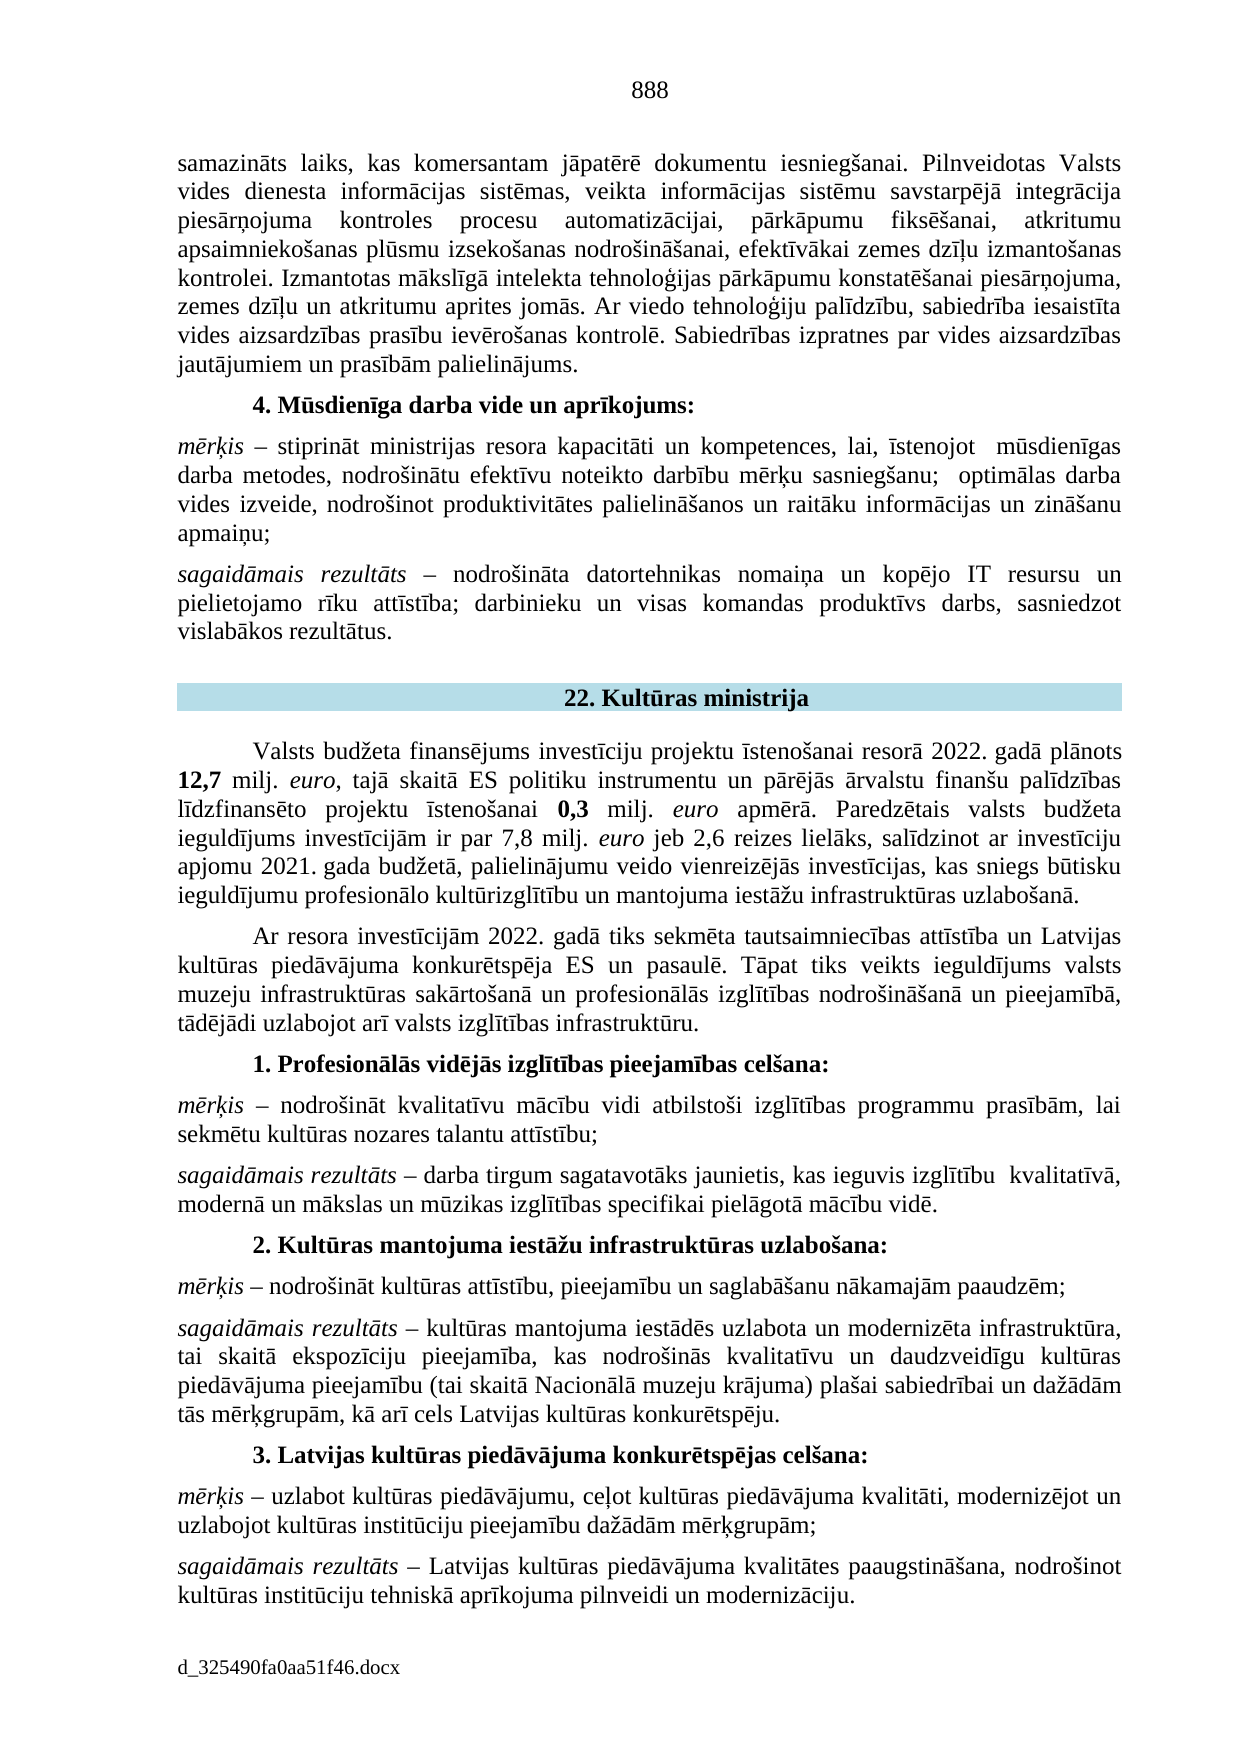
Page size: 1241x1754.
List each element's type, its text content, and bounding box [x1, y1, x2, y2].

text 4. Mūsdienīga darba vide un aprīkojums: [177, 390, 1122, 419]
text mērķis – stiprināt ministrijas resora kapacitāti un kompetences, lai, īstenojot mūsdienīgas darba metodes, nodrošinātu efektīvu noteikto darbību mērķu sasniegšanu; optimālas darba vides izveide, nodrošinot produktivitātes palielināšanos un raitāku informācijas un zināšanu apmaiņu; [177, 431, 1122, 546]
text Valsts budžeta finansējums investīciju projektu īstenošanai resorā 2022. gadā plānots 12,7 milj. euro, tajā skaitā ES politiku instrumentu un pārējās ārvalstu finanšu palīdzības līdzfinansēto projektu īstenošanai 0,3 milj. euro apmērā. Paredzētais valsts budžeta ieguldījums investīcijām ir par 7,8 milj. euro jeb 2,6 reizes lielāks, salīdzinot ar investīciju apjomu 2021. gada budžetā, palielinājumu veido vienreizējās investīcijas, kas sniegs būtisku ieguldījumu profesionālo kultūrizglītību un mantojuma iestāžu infrastruktūras uzlabošanā. [177, 736, 1122, 909]
text mērķis – uzlabot kultūras piedāvājumu, ceļot kultūras piedāvājuma kvalitāti, modernizējot un uzlabojot kultūras institūciju pieejamību dažādām mērķgrupām; [177, 1481, 1122, 1539]
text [177, 148, 1122, 378]
text sagaidāmais rezultāts – darba tirgum sagatavotāks jaunietis, kas ieguvis izglītību kvalitatīvā, modernā un mākslas un mūzikas izglītības specifikai pielāgotā mācību vidē. [177, 1160, 1122, 1218]
text mērķis – nodrošināt kvalitatīvu mācību vidi atbilstoši izglītības programmu prasībām, lai sekmētu kultūras nozares talantu attīstību; [177, 1090, 1122, 1148]
text Ar resora investīcijām 2022. gadā tiks sekmēta tautsaimniecības attīstība un Latvijas kultūras piedāvājuma konkurētspēja ES un pasaulē. Tāpat tiks veikts ieguldījums valsts muzeju infrastruktūras sakārtošanā un profesionālās izglītības nodrošināšanā un pieejamībā, tādējādi uzlabojot arī valsts izglītības infrastruktūru. [177, 921, 1122, 1036]
text sagaidāmais rezultāts – nodrošināta datortehnikas nomaiņa un kopējo IT resursu un pielietojamo rīku attīstība; darbinieku un visas komandas produktīvs darbs, sasniedzot vislabākos rezultātus. [177, 559, 1122, 645]
text 2. Kultūras mantojuma iestāžu infrastruktūras uzlabošana: [177, 1230, 1122, 1259]
text sagaidāmais rezultāts – Latvijas kultūras piedāvājuma kvalitātes paaugstināšana, nodrošinot kultūras institūciju tehniskā aprīkojuma pilnveidi un modernizāciju. [177, 1551, 1122, 1609]
text 1. Profesionālās vidējās izglītības pieejamības celšana: [177, 1049, 1122, 1078]
text 3. Latvijas kultūras piedāvājuma konkurētspējas celšana: [177, 1440, 1122, 1469]
text 22. Kultūras ministrija [177, 683, 1122, 711]
text sagaidāmais rezultāts – kultūras mantojuma iestādēs uzlabota un modernizēta infrastruktūra, tai skaitā ekspozīciju pieejamība, kas nodrošinās kvalitatīvu un daudzveidīgu kultūras piedāvājuma pieejamību (tai skaitā Nacionālā muzeju krājuma) plašai sabiedrībai un dažādām tās mērķgrupām, kā arī cels Latvijas kultūras konkurētspēju. [177, 1313, 1122, 1428]
text mērķis – nodrošināt kultūras attīstību, pieejamību un saglabāšanu nākamajām paaudzēm; [177, 1271, 1122, 1300]
